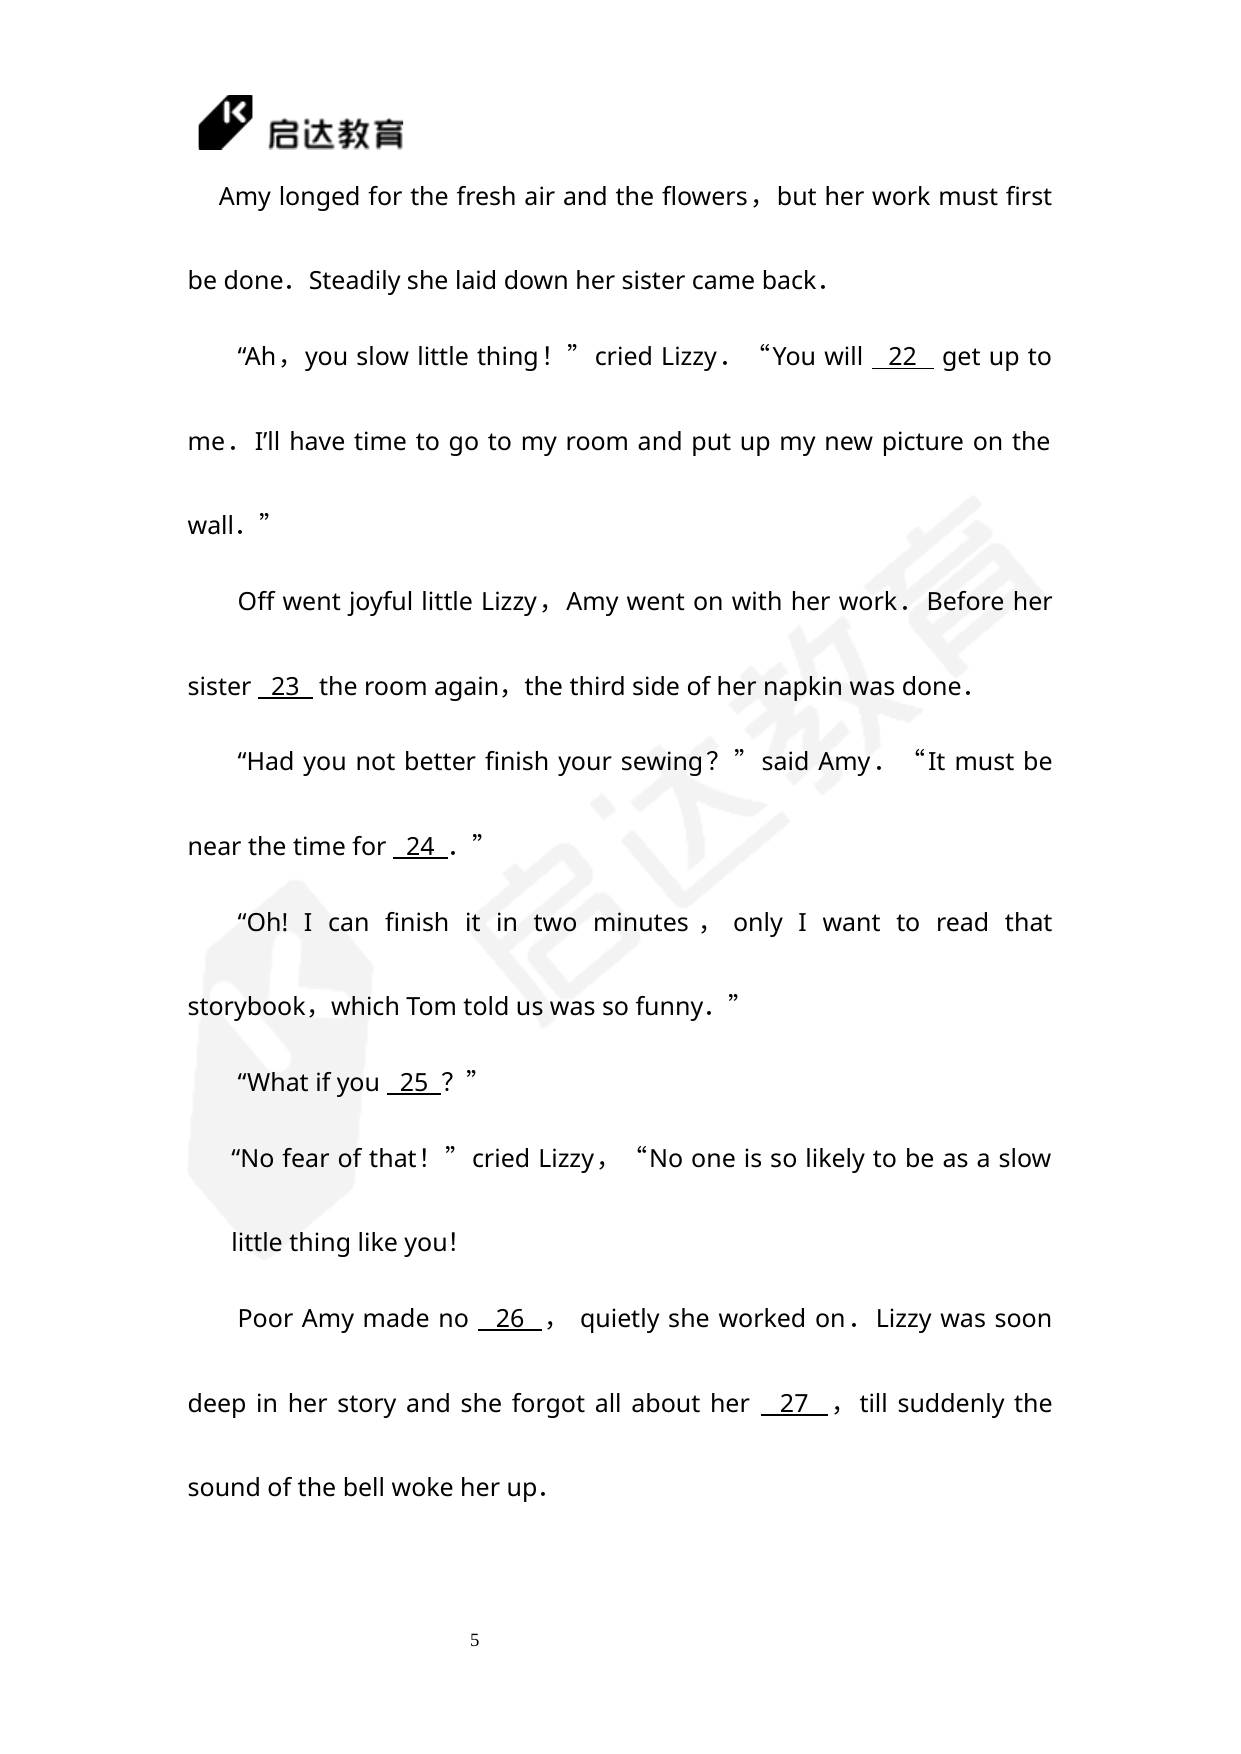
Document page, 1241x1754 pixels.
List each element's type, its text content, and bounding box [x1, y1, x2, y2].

text “No fear of that！”cried Lizzy，“No one is so likely to be as a slow little thing like you！ [231, 1124, 1053, 1273]
text “Oh! I can finish it in two minutes，only I want to read that storybook，which Tom told us was so funny．” [187, 888, 1053, 1037]
text “What if you 25 ？” [187, 1048, 1053, 1113]
text Poor Amy made no 26 ， quietly she worked on．Lizzy was soon deep in her story and she forgot all about her 27 ，till suddenly the sound of the bell woke her up． [187, 1284, 1053, 1518]
text “Had you not better finish your sewing？”said Amy．“It must be near the time for 24 ．” [187, 727, 1053, 877]
text “Ah，you slow little thing！”cried Lizzy．“You will 22 get up to me．I’ll have time to go to my room and put up my new picture on the wall．” [187, 322, 1053, 556]
picture [198, 95, 404, 150]
text Off went joyful little Lizzy，Amy went on with her work．Before her sister 23 the room again，the third side of her napkin was done． [187, 567, 1053, 717]
